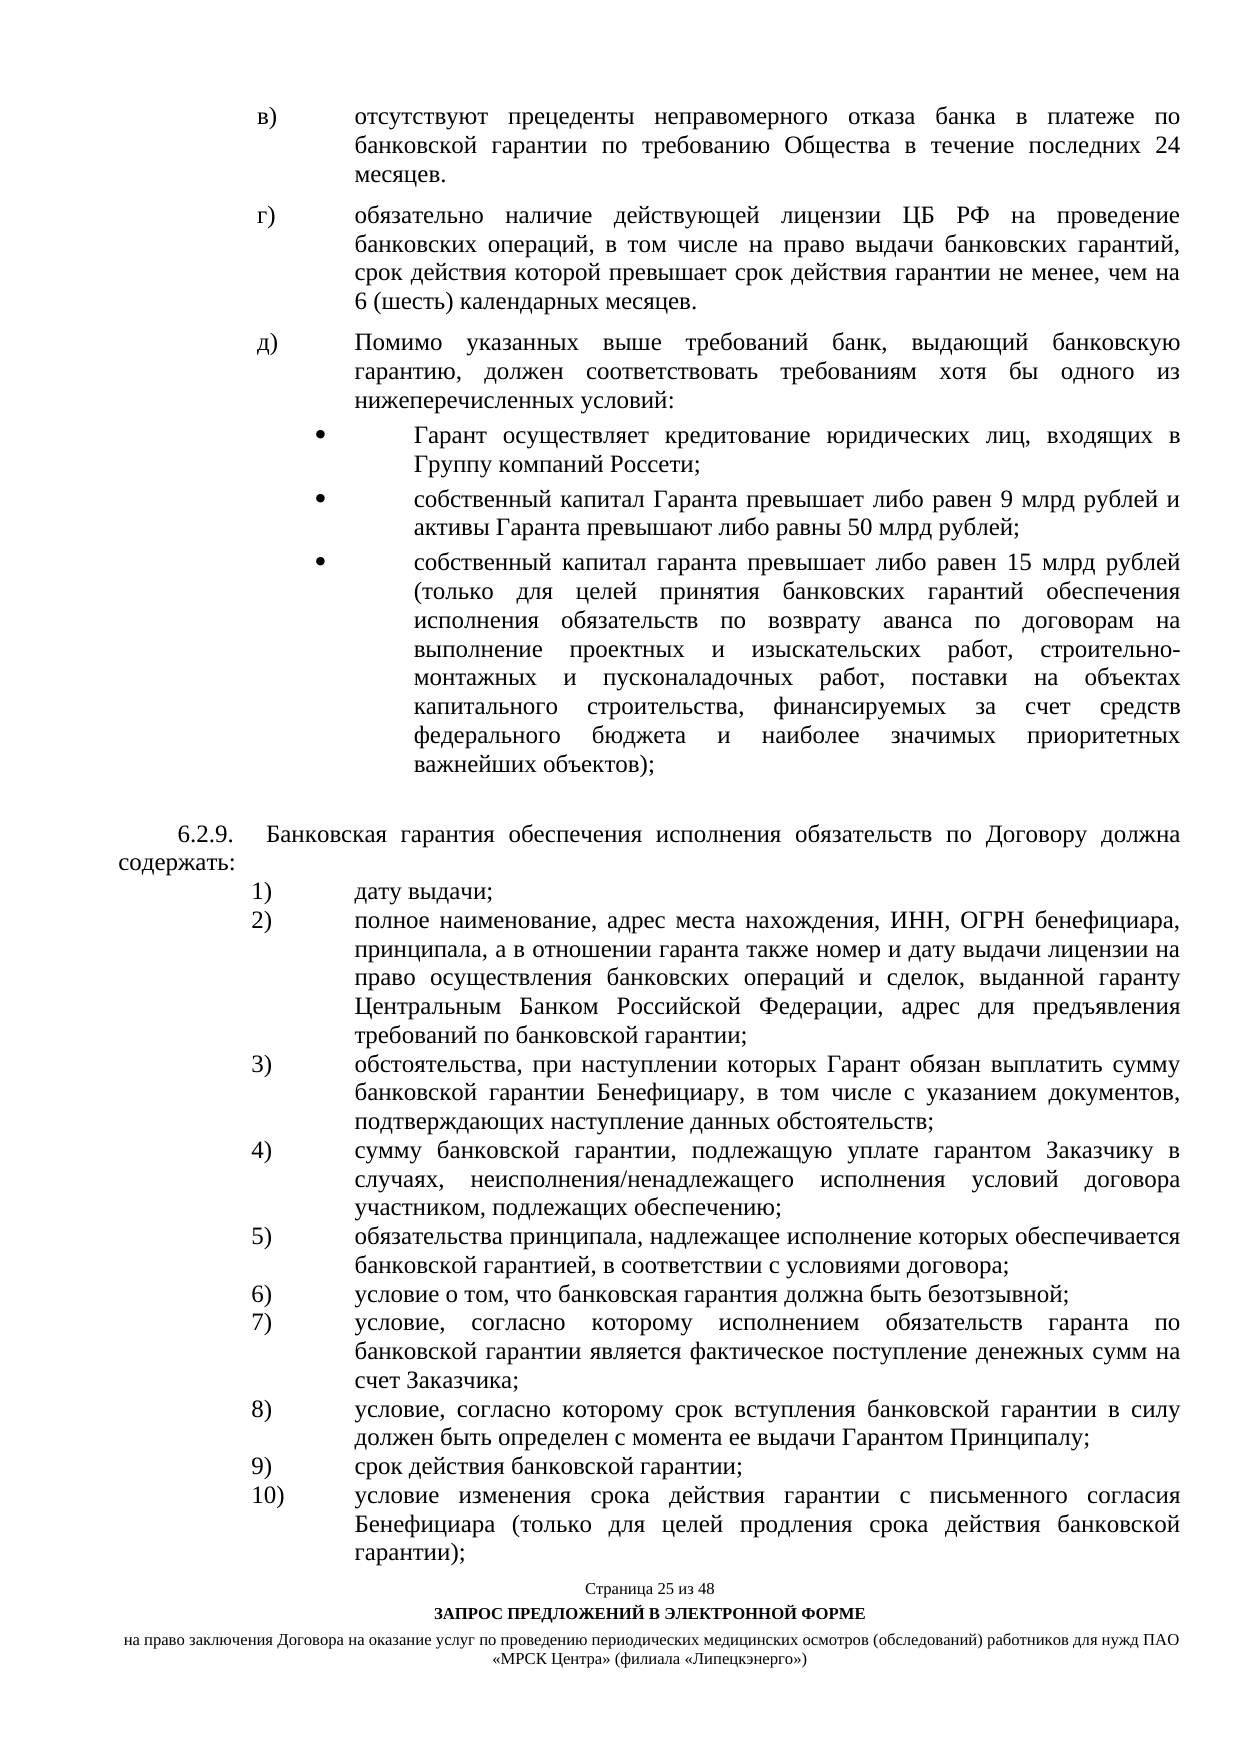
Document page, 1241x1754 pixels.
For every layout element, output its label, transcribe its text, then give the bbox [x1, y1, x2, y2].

list дату выдачи; [251, 876, 1181, 905]
list отсутствуют прецеденты неправомерного отказа банка в платеже по банковской гарантии по требованию Общества в течение последних 24 месяцев. [257, 101, 1181, 187]
list условие, согласно которому исполнением обязательств гаранта по банковской гарантии является фактическое поступление денежных сумм на счет Заказчика; [251, 1307, 1181, 1394]
subtitle Банковская гарантия обеспечения исполнения обязательств по Договору должна содержать: [118, 819, 1181, 876]
list срок действия банковской гарантии; [251, 1451, 1181, 1480]
list обязательства принципала, надлежащее исполнение которых обеспечивается банковской гарантией, в соответствии с условиями договора; [251, 1221, 1181, 1279]
list Помимо указанных выше требований банк, выдающий банковскую гарантию, должен соответствовать требованиям хотя бы одного из нижеперечисленных условий: [257, 327, 1181, 414]
list условие о том, что банковская гарантия должна быть безотзывной; [251, 1279, 1181, 1307]
list условие, согласно которому срок вступления банковской гарантии в силу должен быть определен с момента ее выдачи Гарантом Принципалу; [251, 1394, 1181, 1451]
list сумму банковской гарантии, подлежащую уплате гарантом Заказчику в случаях, неисполнения/ненадлежащего исполнения условий договора участником, подлежащих обеспечению; [251, 1135, 1181, 1221]
list обстоятельства, при наступлении которых Гарант обязан выплатить сумму банковской гарантии Бенефициару, в том числе с указанием документов, подтверждающих наступление данных обстоятельств; [251, 1049, 1181, 1135]
list полное наименование, адрес места нахождения, ИНН, ОГРН бенефициара, принципала, а в отношении гаранта также номер и дату выдачи лицензии на право осуществления банковских операций и сделок, выданной гаранту Центральным Банком Российской Федерации, адрес для предъявления требований по банковской гарантии; [251, 905, 1181, 1049]
list Гарант осуществляет кредитование юридических лиц, входящих в Группу компаний Россети; [316, 420, 1181, 477]
list обязательно наличие действующей лицензии ЦБ РФ на проведение банковских операций, в том числе на право выдачи банковских гарантий, срок действия которой превышает срок действия гарантии не менее, чем на 6 (шесть) календарных месяцев. [257, 200, 1181, 315]
list собственный капитал гаранта превышает либо равен 15 млрд рублей (только для целей принятия банковских гарантий обеспечения исполнения обязательств по возврату аванса по договорам на выполнение проектных и изыскательских работ, строительно-монтажных и пусконаладочных работ, поставки на объектах капитального строительства, финансируемых за счет средств федерального бюджета и наиболее значимых приоритетных важнейших объектов); [316, 547, 1181, 777]
list собственный капитал Гаранта превышает либо равен 9 млрд рублей и активы Гаранта превышают либо равны 50 млрд рублей; [316, 484, 1181, 541]
list условие изменения срока действия гарантии с письменного согласия Бенефициара (только для целей продления срока действия банковской гарантии); [251, 1480, 1181, 1566]
